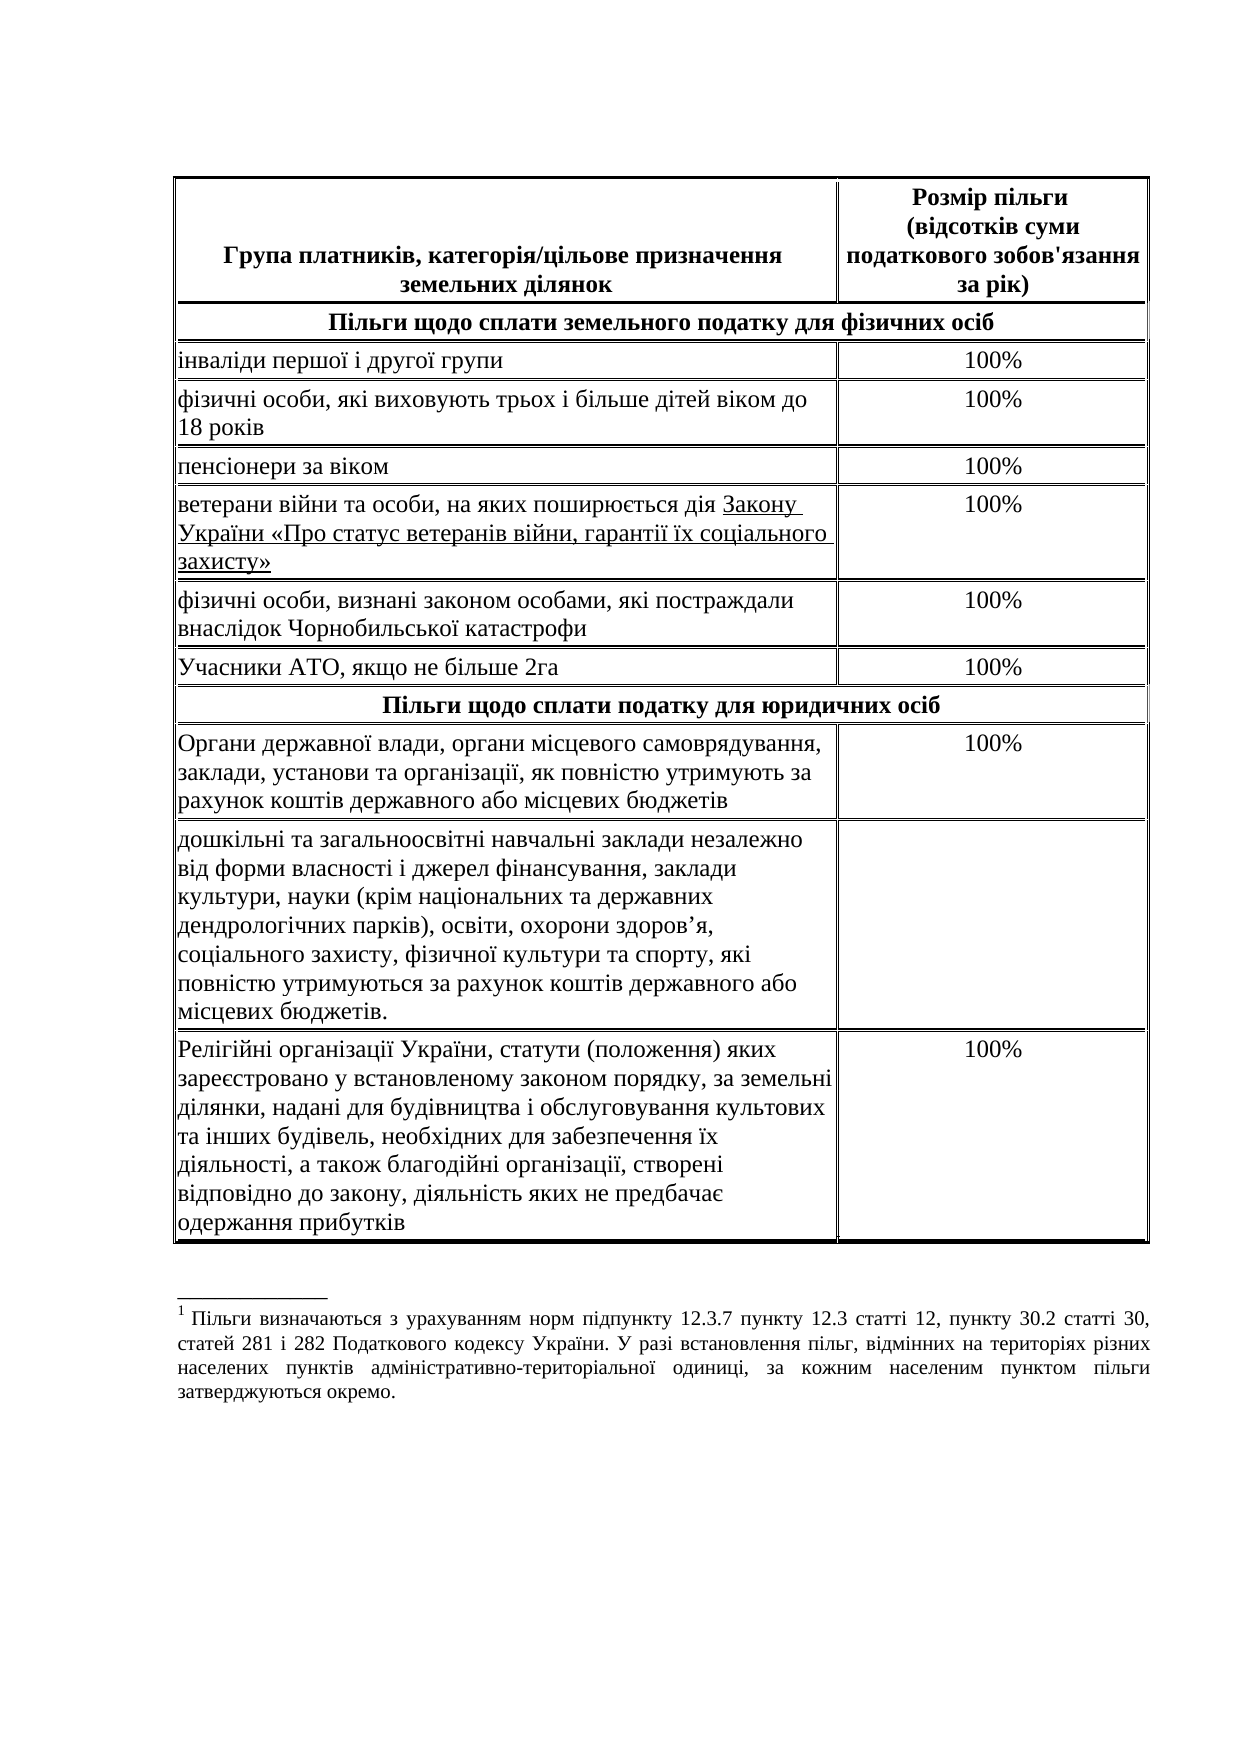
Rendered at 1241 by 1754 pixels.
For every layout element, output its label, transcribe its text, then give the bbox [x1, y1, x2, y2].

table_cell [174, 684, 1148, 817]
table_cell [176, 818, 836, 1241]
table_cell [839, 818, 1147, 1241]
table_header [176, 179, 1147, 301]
text ____________ 1 Пільги визначаються з урахуванням норм підпункту 12.3.7 пункту 12.3 статті 12, пункту 30.2 статті 30, статей 281 і 282 Податкового кодексу України. У разі встановлення пільг, відмінних на територіях різних населених пунктів адміністративно-територіальної одиниці, за кожним населеним пунктом пільги затверджуються окремо. [177, 1273, 1152, 1403]
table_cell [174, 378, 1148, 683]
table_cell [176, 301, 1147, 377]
